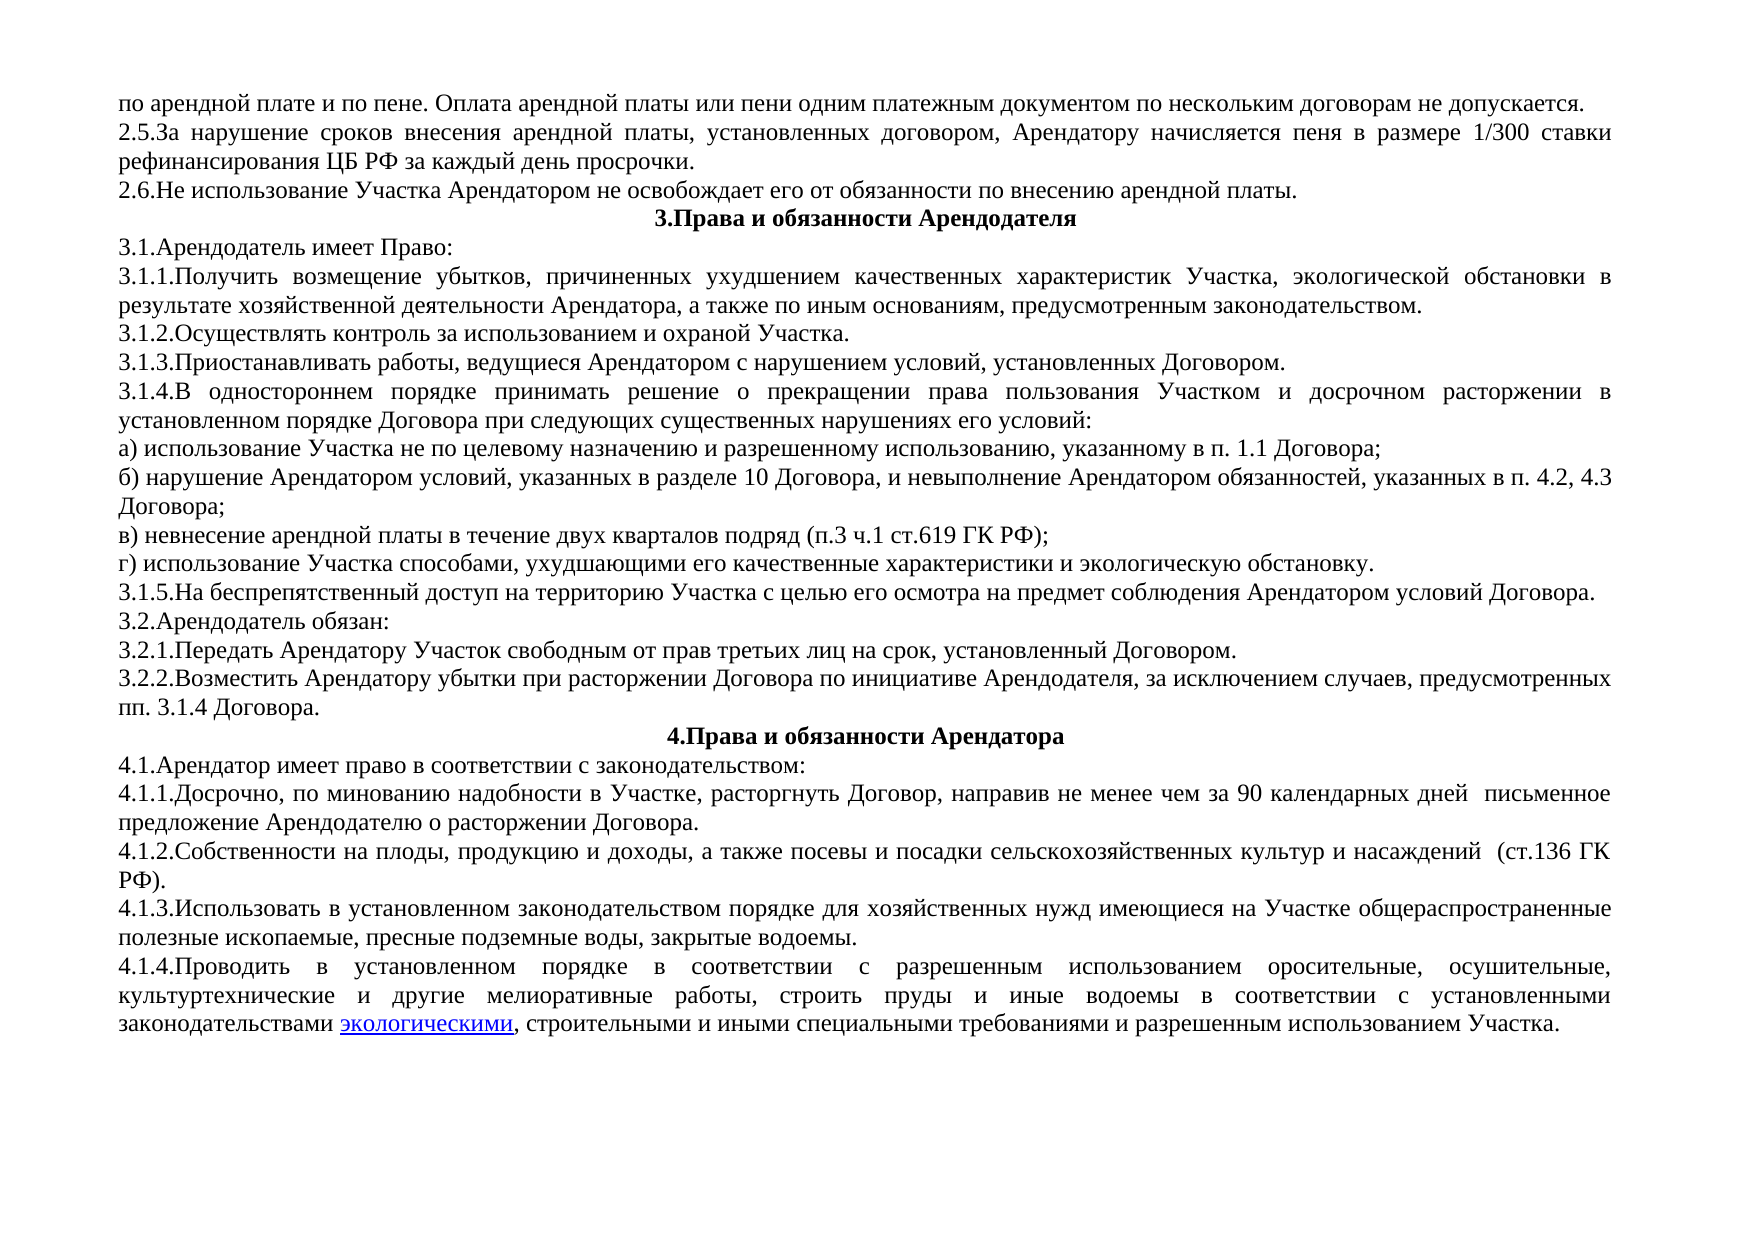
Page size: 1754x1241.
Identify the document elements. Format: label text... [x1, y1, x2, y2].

table_cell 3.2.1.Передать Арендатору Участок свободным от прав третьих лиц на срок, установленный Договором. [107, 635, 1624, 663]
table_cell 4.1.1.Досрочно, по минованию надобности в Участке, расторгнуть Договор, направив не менее чем за 90 календарных дней письменное предложение Арендодателю о расторжении Договора. [107, 779, 1624, 836]
table_cell 3.2.Арендодатель обязан: [107, 606, 1624, 635]
table_cell 3.1.1.Получить возмещение убытков, причиненных ухудшением качественных характеристик Участка, экологической обстановки в результате хозяйственной деятельности Арендатора, а также по иным основаниям, предусмотренным законодательством. [107, 261, 1624, 318]
table_cell 3.1.2.Осуществлять контроль за использованием и охраной Участка. [107, 319, 1624, 347]
table_cell 3.2.2.Возместить Арендатору убытки при расторжении Договора по инициативе Арендодателя, за исключением случаев, предусмотренных пп. 3.1.4 Договора. [107, 664, 1624, 721]
table_cell б) нарушение Арендатором условий, указанных в разделе 10 Договора, и невыполнение Арендатором обязанностей, указанных в п. 4.2, 4.3 Договора; [107, 462, 1624, 520]
table_cell 4.1.4.Проводить в установленном порядке в соответствии с разрешенным использованием оросительные, осушительные, культуртехнические и другие мелиоративные работы, строить пруды и иные водоемы в соответствии с установленными законодательствами экологическими, строительными и иными специальными требованиями и разрешенным использованием Участка. [107, 951, 1624, 1037]
table_cell 4.1.3.Использовать в установленном законодательством порядке для хозяйственных нужд имеющиеся на Участке общераспространенные полезные ископаемые, пресные подземные воды, закрытые водоемы. [107, 894, 1624, 951]
table_cell 3.1.5.На беспрепятственный доступ на территорию Участка с целью его осмотра на предмет соблюдения Арендатором условий Договора. [107, 577, 1624, 606]
table_cell 3.1.4.В одностороннем порядке принимать решение о прекращении права пользования Участком и досрочном расторжении в установленном порядке Договора при следующих существенных нарушениях его условий: [107, 376, 1624, 433]
table_cell 2.5.За нарушение сроков внесения арендной платы, установленных договором, Арендатору начисляется пеня в размере 1/300 ставки рефинансирования ЦБ РФ за каждый день просрочки. 2.6.Не использование Участка Арендатором не освобождает его от обязанности по внесению арендной платы. [107, 117, 1624, 203]
table_cell г) использование Участка способами, ухудшающими его качественные характеристики и экологическую обстановку. [107, 549, 1624, 577]
table_cell 4.1.Арендатор имеет право в соответствии с законодательством: [107, 750, 1624, 778]
table_cell в) невнесение арендной платы в течение двух кварталов подряд (п.3 ч.1 ст.619 ГК РФ); [107, 520, 1624, 548]
table_cell 3.1.Арендодатель имеет Право: [107, 232, 1624, 261]
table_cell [107, 89, 1624, 117]
table_cell 3.Права и обязанности Арендодателя [107, 204, 1624, 232]
table_cell 3.1.3.Приостанавливать работы, ведущиеся Арендатором с нарушением условий, установленных Договором. [107, 347, 1624, 376]
table_cell 4.Права и обязанности Арендатора [107, 721, 1624, 750]
table_cell 4.1.2.Собственности на плоды, продукцию и доходы, а также посевы и посадки сельскохозяйственных культур и насаждений (ст.136 ГК РФ). [107, 836, 1624, 893]
table_cell а) использование Участка не по целевому назначению и разрешенному использованию, указанному в п. 1.1 Договора; [107, 434, 1624, 462]
